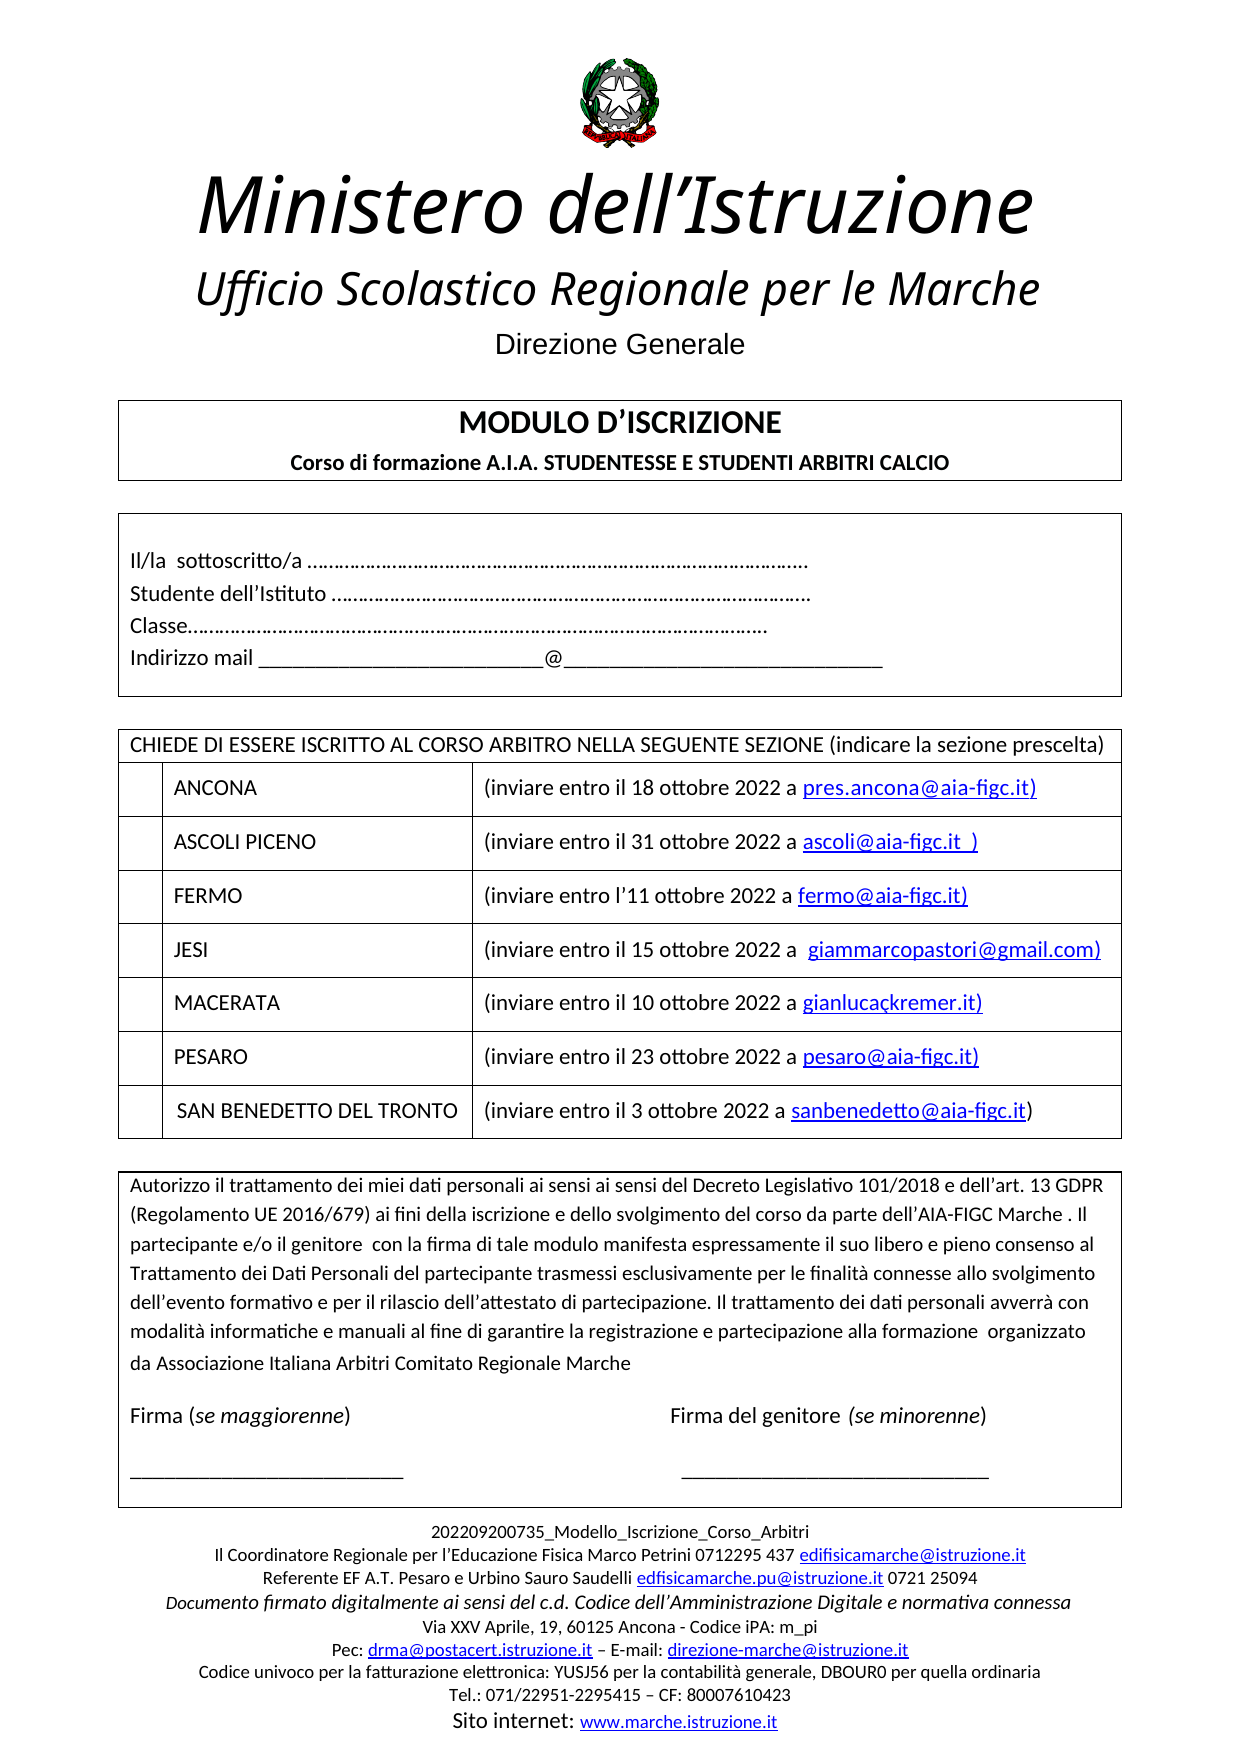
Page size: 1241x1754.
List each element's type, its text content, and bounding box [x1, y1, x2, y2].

table_cell [119, 871, 162, 923]
table_cell SAN BENEDETTO DEL TRONTO [163, 1086, 472, 1138]
table_cell ASCOLI PICENO [163, 817, 472, 869]
table_header Il/la sottoscritto/a ………………………………………………………………………………….. Studente dell’Istituto ………………………………………………………………………………. Classe……………………………………………………………………………………………….. Indirizzo mail _________________________@____________________________ [119, 514, 1121, 696]
table_header MODULO D’ISCRIZIONE Corso di formazione A.I.A. STUDENTESSE E STUDENTI ARBITRI CALCIO [119, 401, 1121, 480]
table_cell JESI [163, 924, 472, 977]
picture [579, 56, 661, 149]
table_cell (inviare entro il 10 ottobre 2022 a gianlucaçkremer.it) [473, 978, 1121, 1031]
table_cell (inviare entro il 31 ottobre 2022 a ascoli@aia-figc.it ) [473, 817, 1121, 869]
table_cell (inviare entro il 23 ottobre 2022 a pesaro@aia-figc.it) [473, 1032, 1121, 1084]
table_cell (inviare entro l’11 ottobre 2022 a fermo@aia-figc.it) [473, 871, 1121, 923]
table_cell MACERATA [163, 978, 472, 1031]
table_cell [119, 1086, 162, 1138]
table_cell [119, 817, 162, 869]
table_header CHIEDE DI ESSERE ISCRITTO AL CORSO ARBITRO NELLA SEGUENTE SEZIONE (indicare la sezione prescelta) [119, 730, 1121, 762]
table_cell [119, 1032, 162, 1084]
table_cell (inviare entro il 15 ottobre 2022 a giammarcopastori@gmail.com) [473, 924, 1121, 977]
table_cell [119, 978, 162, 1031]
table_cell ANCONA [163, 763, 472, 816]
table_cell [119, 924, 162, 977]
table_header Autorizzo il trattamento dei miei dati personali ai sensi ai sensi del Decreto Legislativo 101/2018 e dell’art. 13 GDPR (Regolamento UE 2016/679) ai fini della iscrizione e dello svolgimento del corso da parte dell’AIA-FIGC Marche . Il partecipante e/o il genitore con la firma di tale modulo manifesta espressamente il suo libero e pieno consenso al Trattamento dei Dati Personali del partecipante trasmessi esclusivamente per le finalità connesse allo svolgimento dell’evento formativo e per il rilascio dell’attestato di partecipazione. Il trattamento dei dati personali avverrà con modalità informatiche e manuali al fine di garantire la registrazione e partecipazione alla formazione organizzato da Associazione Italiana Arbitri Comitato Regionale Marche Firma (se maggiorenne) Firma del genitore (se minorenne) ________________________ ___________________________ [119, 1173, 1121, 1507]
table_cell [119, 763, 162, 816]
table_cell (inviare entro il 3 ottobre 2022 a sanbenedetto@aia-figc.it) [473, 1086, 1121, 1138]
table_cell (inviare entro il 18 ottobre 2022 a pres.ancona@aia-figc.it) [473, 763, 1121, 816]
table_cell PESARO [163, 1032, 472, 1084]
table_cell FERMO [163, 871, 472, 923]
